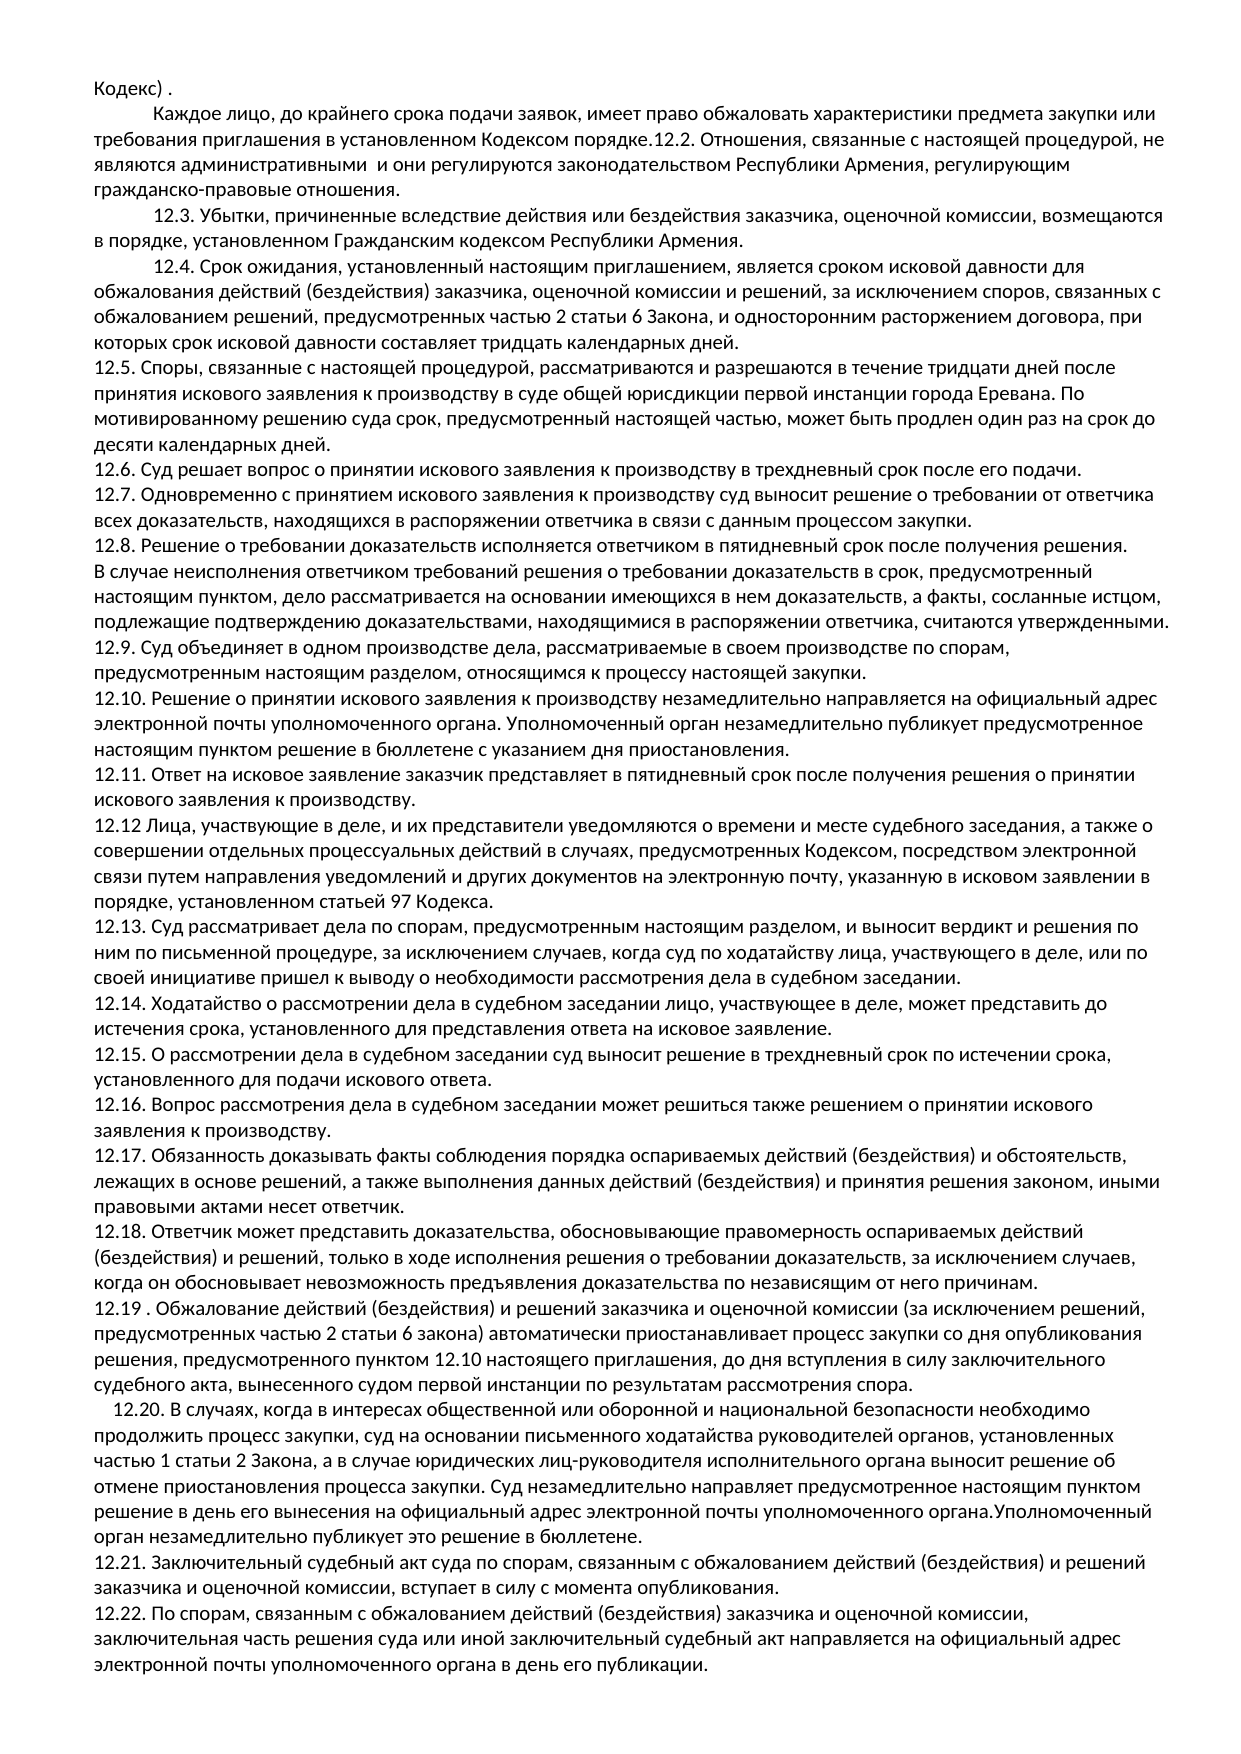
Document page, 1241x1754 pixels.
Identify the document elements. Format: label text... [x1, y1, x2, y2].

text 12.22. По спорам, связанным с обжалованием действий (бездействия) заказчика и оценочной комиссии, заключительная часть решения суда или иной заключительный судебный акт направляется на официальный адрес электронной почты уполномоченного органа в день его публикации. [94, 1600, 1171, 1676]
text 12.20. В случаях, когда в интересах общественной или оборонной и национальной безопасности необходимо продолжить процесс закупки, суд на основании письменного ходатайства руководителей органов, установленных частью 1 статьи 2 Закона, а в случае юридических лиц-руководителя исполнительного органа выносит решение об отмене приостановления процесса закупки. Суд незамедлительно направляет предусмотренное настоящим пунктом решение в день его вынесения на официальный адрес электронной почты уполномоченного органа.Уполномоченный орган незамедлительно публикует это решение в бюллетене. [94, 1397, 1171, 1549]
text 12.4. Срок ожидания, установленный настоящим приглашением, является сроком исковой давности для обжалования действий (бездействия) заказчика, оценочной комиссии и решений, за исключением споров, связанных с обжалованием решений, предусмотренных частью 2 статьи 6 Закона, и односторонним расторжением договора, при которых срок исковой давности составляет тридцать календарных дней. [94, 253, 1171, 354]
text 12.14. Ходатайство о рассмотрении дела в судебном заседании лицо, участвующее в деле, может представить до истечения срока, установленного для представления ответа на исковое заявление. [94, 990, 1171, 1041]
text 12.10. Решение о принятии искового заявления к производству незамедлительно направляется на официальный адрес электронной почты уполномоченного органа. Уполномоченный орган незамедлительно публикует предусмотренное настоящим пунктом решение в бюллетене с указанием дня приостановления. [94, 685, 1171, 761]
text 12.9. Суд объединяет в одном производстве дела, рассматриваемые в своем производстве по спорам, предусмотренным настоящим разделом, относящимся к процессу настоящей закупки. [94, 634, 1171, 685]
text 12.7. Одновременно с принятием искового заявления к производству суд выносит решение о требовании от ответчика всех доказательств, находящихся в распоряжении ответчика в связи с данным процессом закупки. [94, 482, 1171, 532]
text 12.3. Убытки, причиненные вследствие действия или бездействия заказчика, оценочной комиссии, возмещаются в порядке, установленном Гражданским кодексом Республики Армения. [94, 202, 1171, 253]
text 12.21. Заключительный судебный акт суда по спорам, связанным с обжалованием действий (бездействия) и решений заказчика и оценочной комиссии, вступает в силу с момента опубликования. [94, 1549, 1171, 1600]
text 12.17. Обязанность доказывать факты соблюдения порядка оспариваемых действий (бездействия) и обстоятельств, лежащих в основе решений, а также выполнения данных действий (бездействия) и принятия решения законом, иными правовыми актами несет ответчик. [94, 1142, 1171, 1219]
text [94, 75, 1171, 100]
text В случае неисполнения ответчиком требований решения о требовании доказательств в срок, предусмотренный настоящим пунктом, дело рассматривается на основании имеющихся в нем доказательств, а факты, сосланные истцом, подлежащие подтверждению доказательствами, находящимися в распоряжении ответчика, считаются утвержденными. [94, 558, 1171, 634]
text 12.18. Ответчик может представить доказательства, обосновывающие правомерность оспариваемых действий (бездействия) и решений, только в ходе исполнения решения о требовании доказательств, за исключением случаев, когда он обосновывает невозможность предъявления доказательства по независящим от него причинам. [94, 1219, 1171, 1295]
text 12.5. Споры, связанные с настоящей процедурой, рассматриваются и разрешаются в течение тридцати дней после принятия искового заявления к производству в суде общей юрисдикции первой инстанции города Еревана. По мотивированному решению суда срок, предусмотренный настоящей частью, может быть продлен один раз на срок до десяти календарных дней. [94, 354, 1171, 456]
text 12.6. Суд решает вопрос о принятии искового заявления к производству в трехдневный срок после его подачи. [94, 456, 1171, 482]
text Каждое лицо, до крайнего срока подачи заявок, имеет право обжаловать характеристики предмета закупки или требования приглашения в установленном Кодексом порядке.12.2. Отношения, связанные с настоящей процедурой, не являются административными и они регулируются законодательством Республики Армения, регулирующим гражданско-правовые отношения. [94, 100, 1171, 202]
text 12.16. Вопрос рассмотрения дела в судебном заседании может решиться также решением о принятии искового заявления к производству. [94, 1092, 1171, 1142]
text 12.8. Решение о требовании доказательств исполняется ответчиком в пятидневный срок после получения решения. [94, 532, 1171, 558]
text 12.15. О рассмотрении дела в судебном заседании суд выносит решение в трехдневный срок по истечении срока, установленного для подачи искового ответа. [94, 1041, 1171, 1092]
text 12.12 Лица, участвующие в деле, и их представители уведомляются о времени и месте судебного заседания, а также о совершении отдельных процессуальных действий в случаях, предусмотренных Кодексом, посредством электронной связи путем направления уведомлений и других документов на электронную почту, указанную в исковом заявлении в порядке, установленном статьей 97 Кодекса. [94, 812, 1171, 914]
text 12.13. Суд рассматривает дела по спорам, предусмотренным настоящим разделом, и выносит вердикт и решения по ним по письменной процедуре, за исключением случаев, когда суд по ходатайству лица, участвующего в деле, или по своей инициативе пришел к выводу о необходимости рассмотрения дела в судебном заседании. [94, 914, 1171, 990]
text 12.11. Ответ на исковое заявление заказчик представляет в пятидневный срок после получения решения о принятии искового заявления к производству. [94, 761, 1171, 812]
text 12.19 . Обжалование действий (бездействия) и решений заказчика и оценочной комиссии (за исключением решений, предусмотренных частью 2 статьи 6 закона) автоматически приостанавливает процесс закупки со дня опубликования решения, предусмотренного пунктом 12.10 настоящего приглашения, до дня вступления в силу заключительного судебного акта, вынесенного судом первой инстанции по результатам рассмотрения спора. [94, 1295, 1171, 1397]
